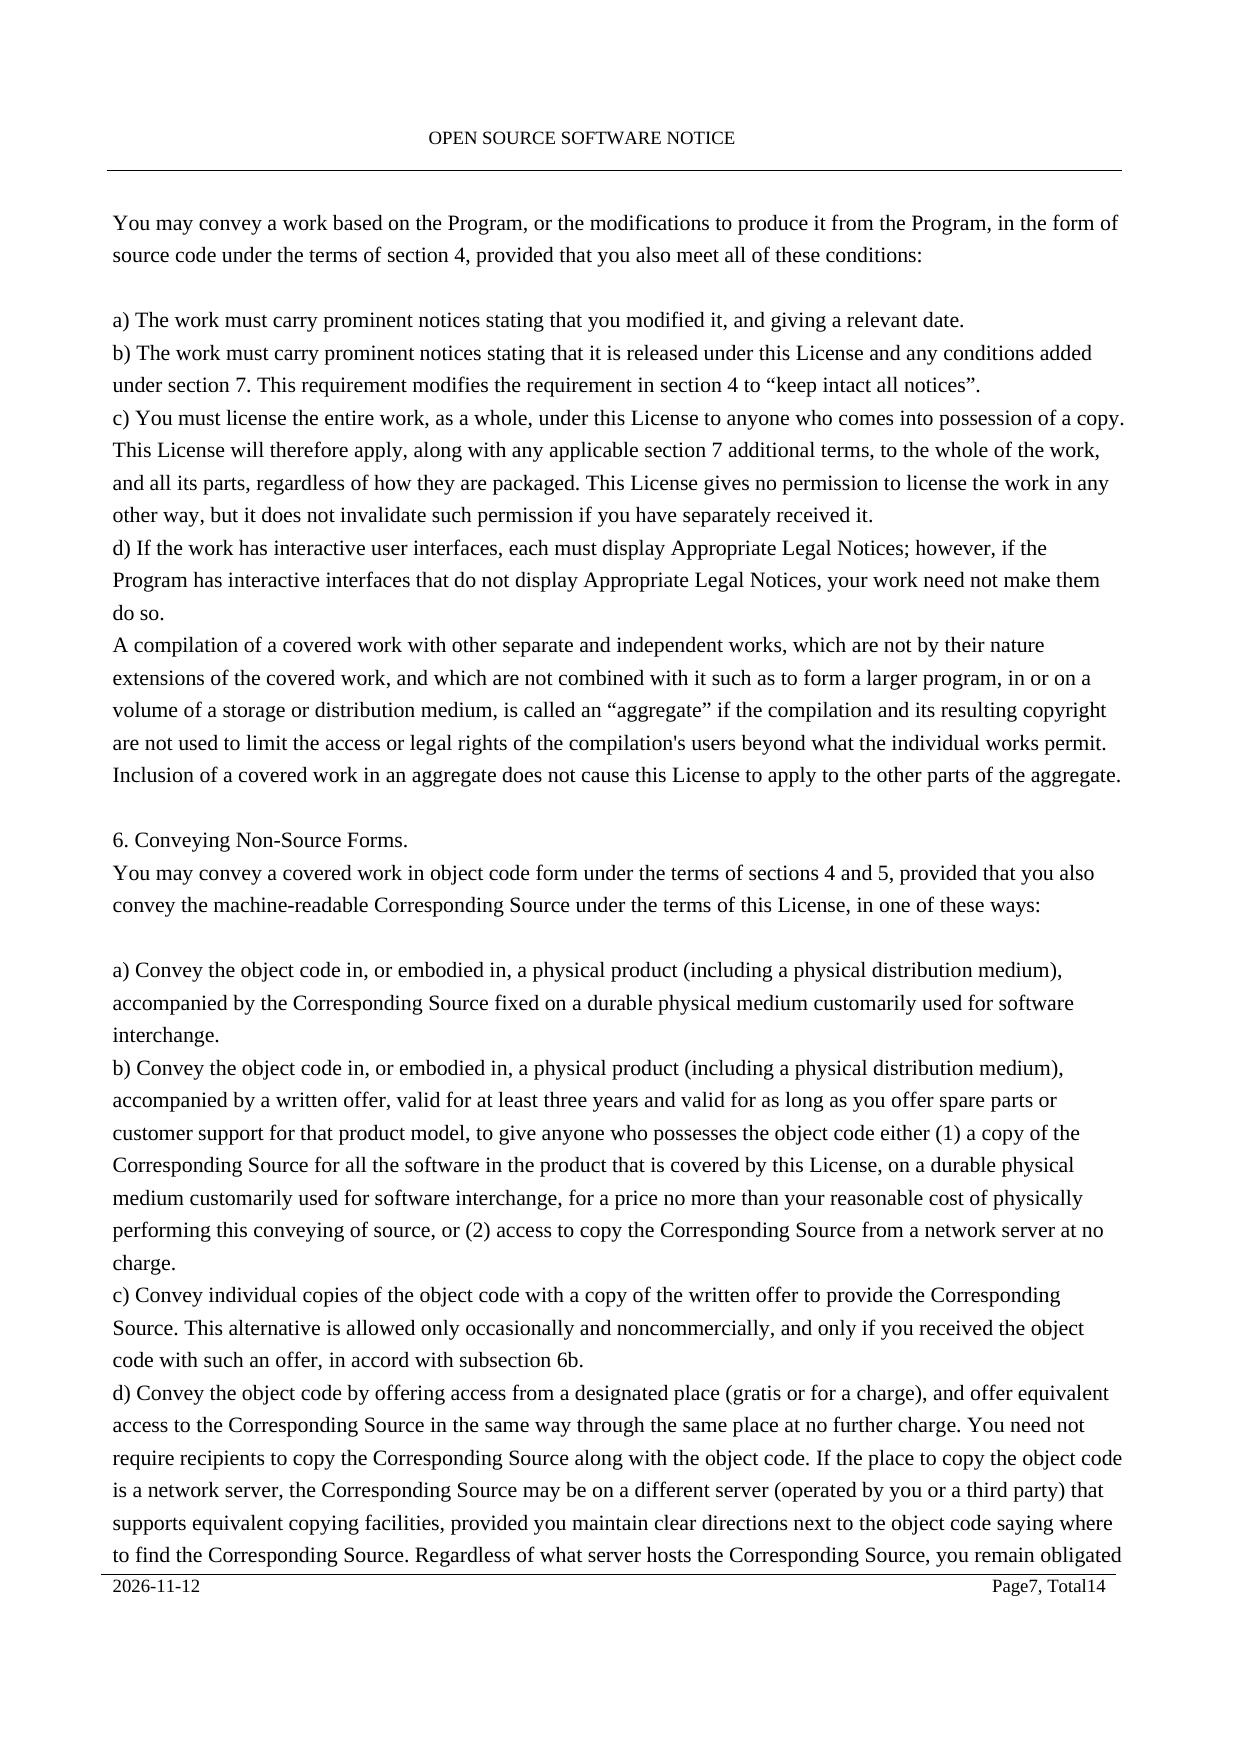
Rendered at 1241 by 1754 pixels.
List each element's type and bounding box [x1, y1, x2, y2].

text [112, 206, 1128, 1571]
